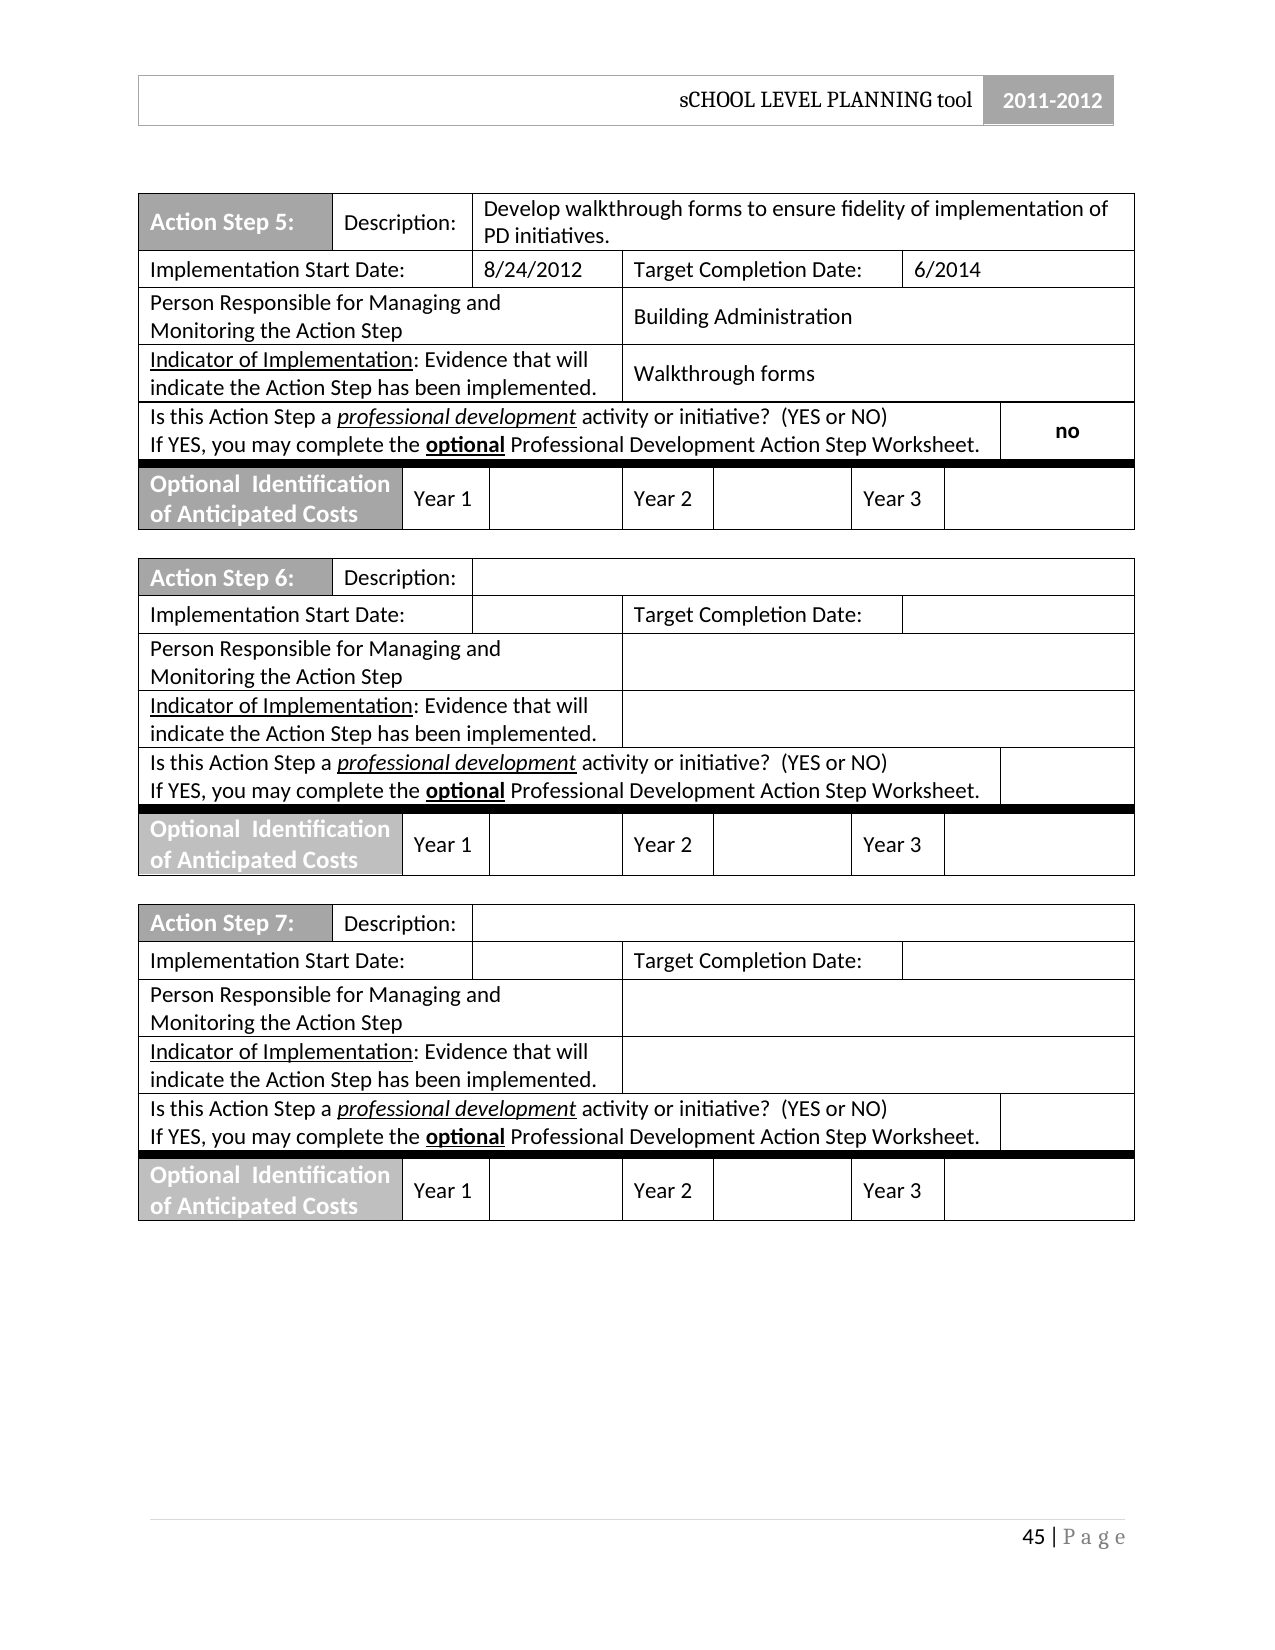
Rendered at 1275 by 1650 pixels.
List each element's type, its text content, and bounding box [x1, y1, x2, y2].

table_cell Year 1 [403, 468, 489, 529]
table_cell Person Responsible for Managing and Monitoring the Action Step [139, 980, 622, 1036]
table_cell [490, 1159, 622, 1220]
table_cell Target Completion Date: [623, 251, 902, 287]
table_cell [945, 814, 1134, 874]
table_cell no [1001, 403, 1134, 458]
table_cell 8/24/2012 [473, 251, 622, 287]
table_cell Year 2 [623, 1159, 713, 1220]
table_cell Year 3 [852, 1159, 944, 1220]
table_cell Year 1 [403, 1159, 489, 1220]
table_cell Year 2 [623, 814, 713, 874]
table_cell Implementation Start Date: [139, 596, 472, 633]
table_cell [473, 596, 622, 633]
table_header Action Step 6: [139, 559, 332, 595]
table_cell [623, 634, 1134, 690]
table_cell Year 2 [623, 468, 713, 529]
table_cell Year 3 [852, 814, 944, 874]
table_header Action Step 7: [139, 905, 332, 941]
table_cell Optional Identification of Anticipated Costs [139, 814, 402, 874]
table_cell [1001, 1094, 1134, 1150]
table_header Description: [333, 559, 472, 595]
table_header Develop walkthrough forms to ensure fidelity of implementation of PD initiatives. [473, 194, 1134, 250]
table_cell [490, 814, 622, 874]
table_cell [945, 468, 1134, 529]
table_cell Building Administration [623, 288, 1134, 344]
table_cell Implementation Start Date: [139, 251, 472, 287]
table_cell [623, 1037, 1134, 1093]
table_cell Optional Identification of Anticipated Costs [139, 1159, 402, 1220]
table_header Description: [333, 194, 472, 250]
table_cell 6/2014 [903, 251, 1134, 287]
table_header [473, 559, 1134, 595]
table_cell Indicator of Implementation: Evidence that will indicate the Action Step has been implemented. [139, 345, 622, 401]
table_cell [903, 596, 1134, 633]
table_cell Target Completion Date: [623, 942, 902, 979]
table_cell Indicator of Implementation: Evidence that will indicate the Action Step has been implemented. [139, 691, 622, 747]
table_cell Optional Identification of Anticipated Costs [139, 468, 402, 529]
table_cell [473, 942, 622, 979]
table_cell [714, 1159, 851, 1220]
table_cell Indicator of Implementation: Evidence that will indicate the Action Step has been implemented. [139, 1037, 622, 1093]
table_cell [490, 468, 622, 529]
table_cell Year 3 [852, 468, 944, 529]
table_cell Year 1 [403, 814, 489, 874]
table_cell [714, 814, 851, 874]
table_header [473, 905, 1134, 941]
table_cell [903, 942, 1134, 979]
table_cell Target Completion Date: [623, 596, 902, 633]
table_cell [623, 691, 1134, 747]
table_cell Person Responsible for Managing and Monitoring the Action Step [139, 634, 622, 690]
table_cell [714, 468, 851, 529]
table_cell Person Responsible for Managing and Monitoring the Action Step [139, 288, 622, 344]
table_cell [1001, 748, 1134, 804]
table_cell [623, 980, 1134, 1036]
table_header Description: [333, 905, 472, 941]
table_cell Walkthrough forms [623, 345, 1134, 401]
table_cell [945, 1159, 1134, 1220]
table_cell Implementation Start Date: [139, 942, 472, 979]
table_header Action Step 5: [139, 194, 332, 250]
